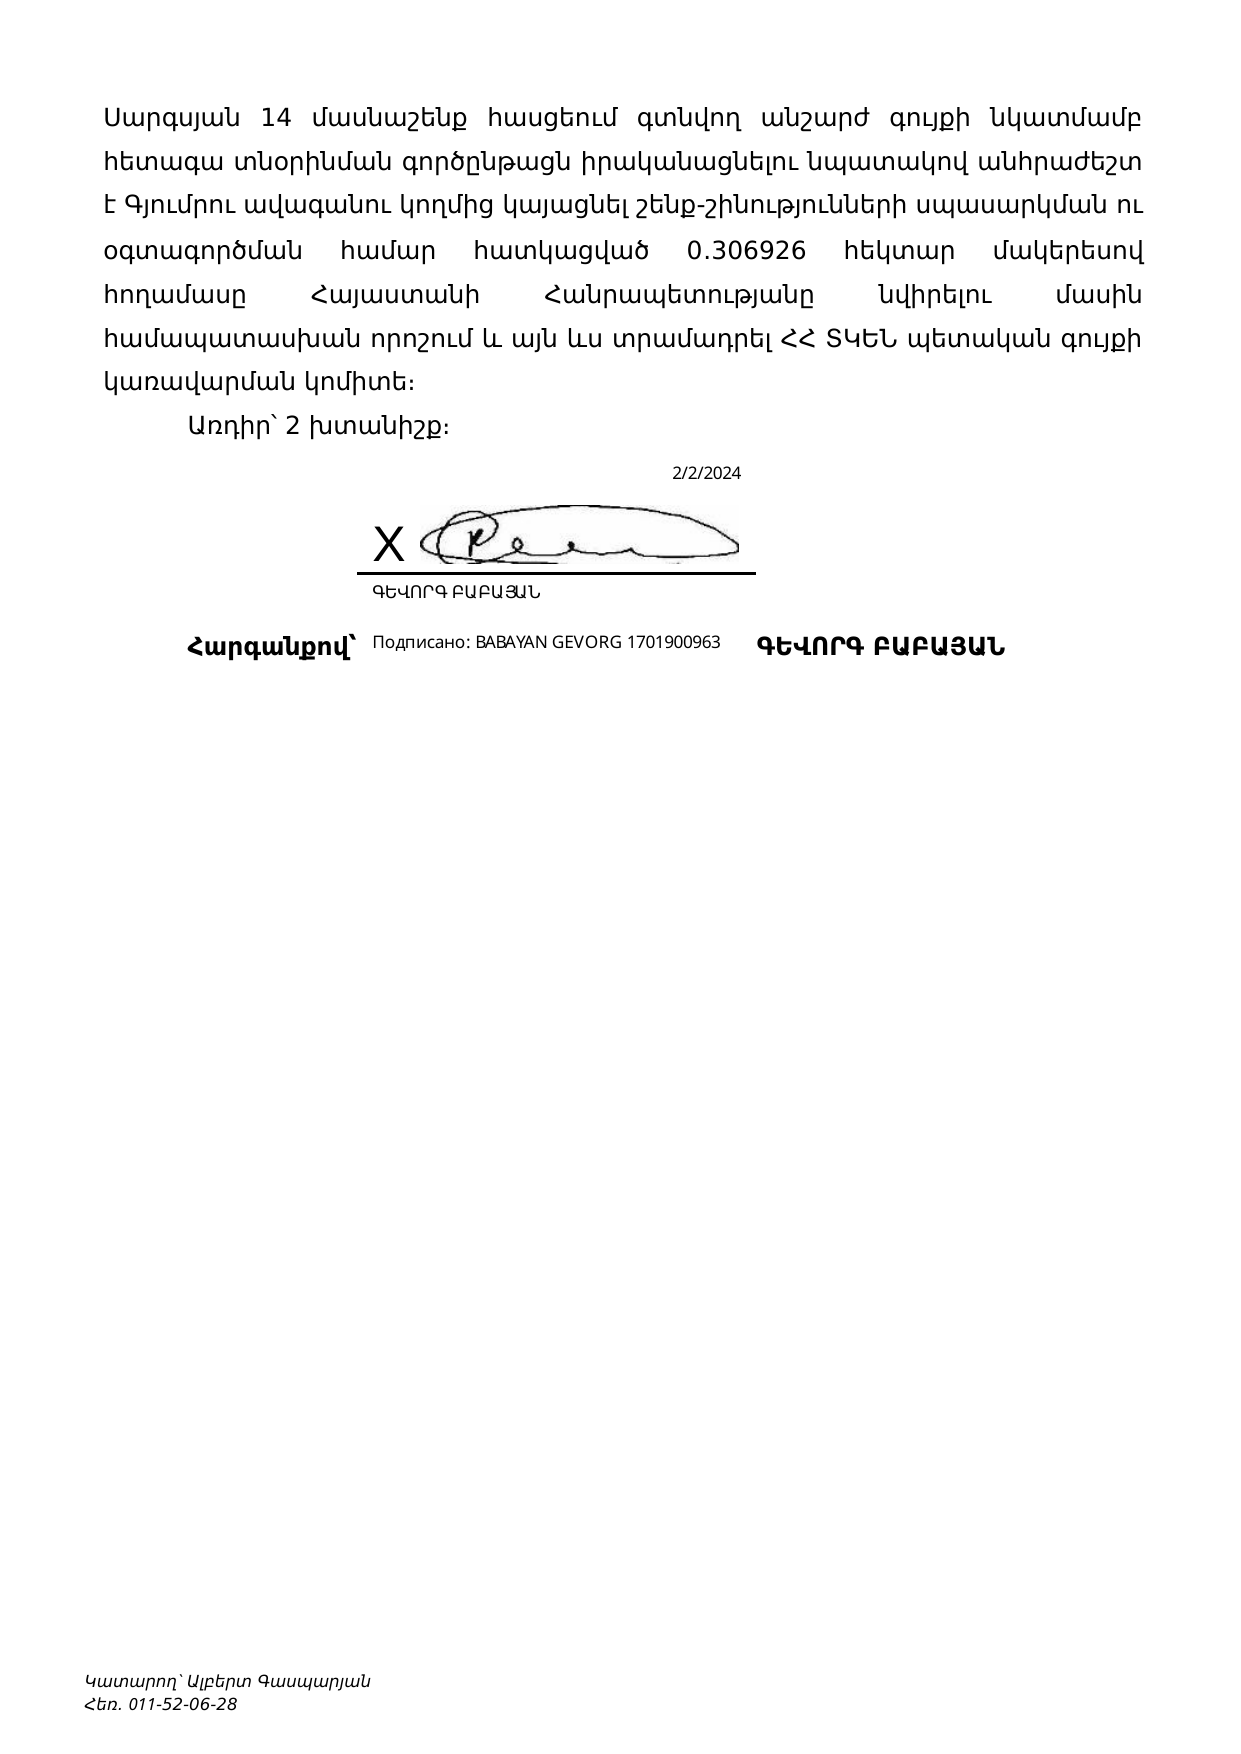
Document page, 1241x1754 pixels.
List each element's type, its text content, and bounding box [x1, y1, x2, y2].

text Հարգանքով՝ԳԵՎՈՐԳ ԲԱԲԱՅԱՆ [103, 455, 1172, 661]
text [103, 103, 1144, 397]
text Առդիր՝ 2 խտանիշք։ [103, 411, 1144, 441]
